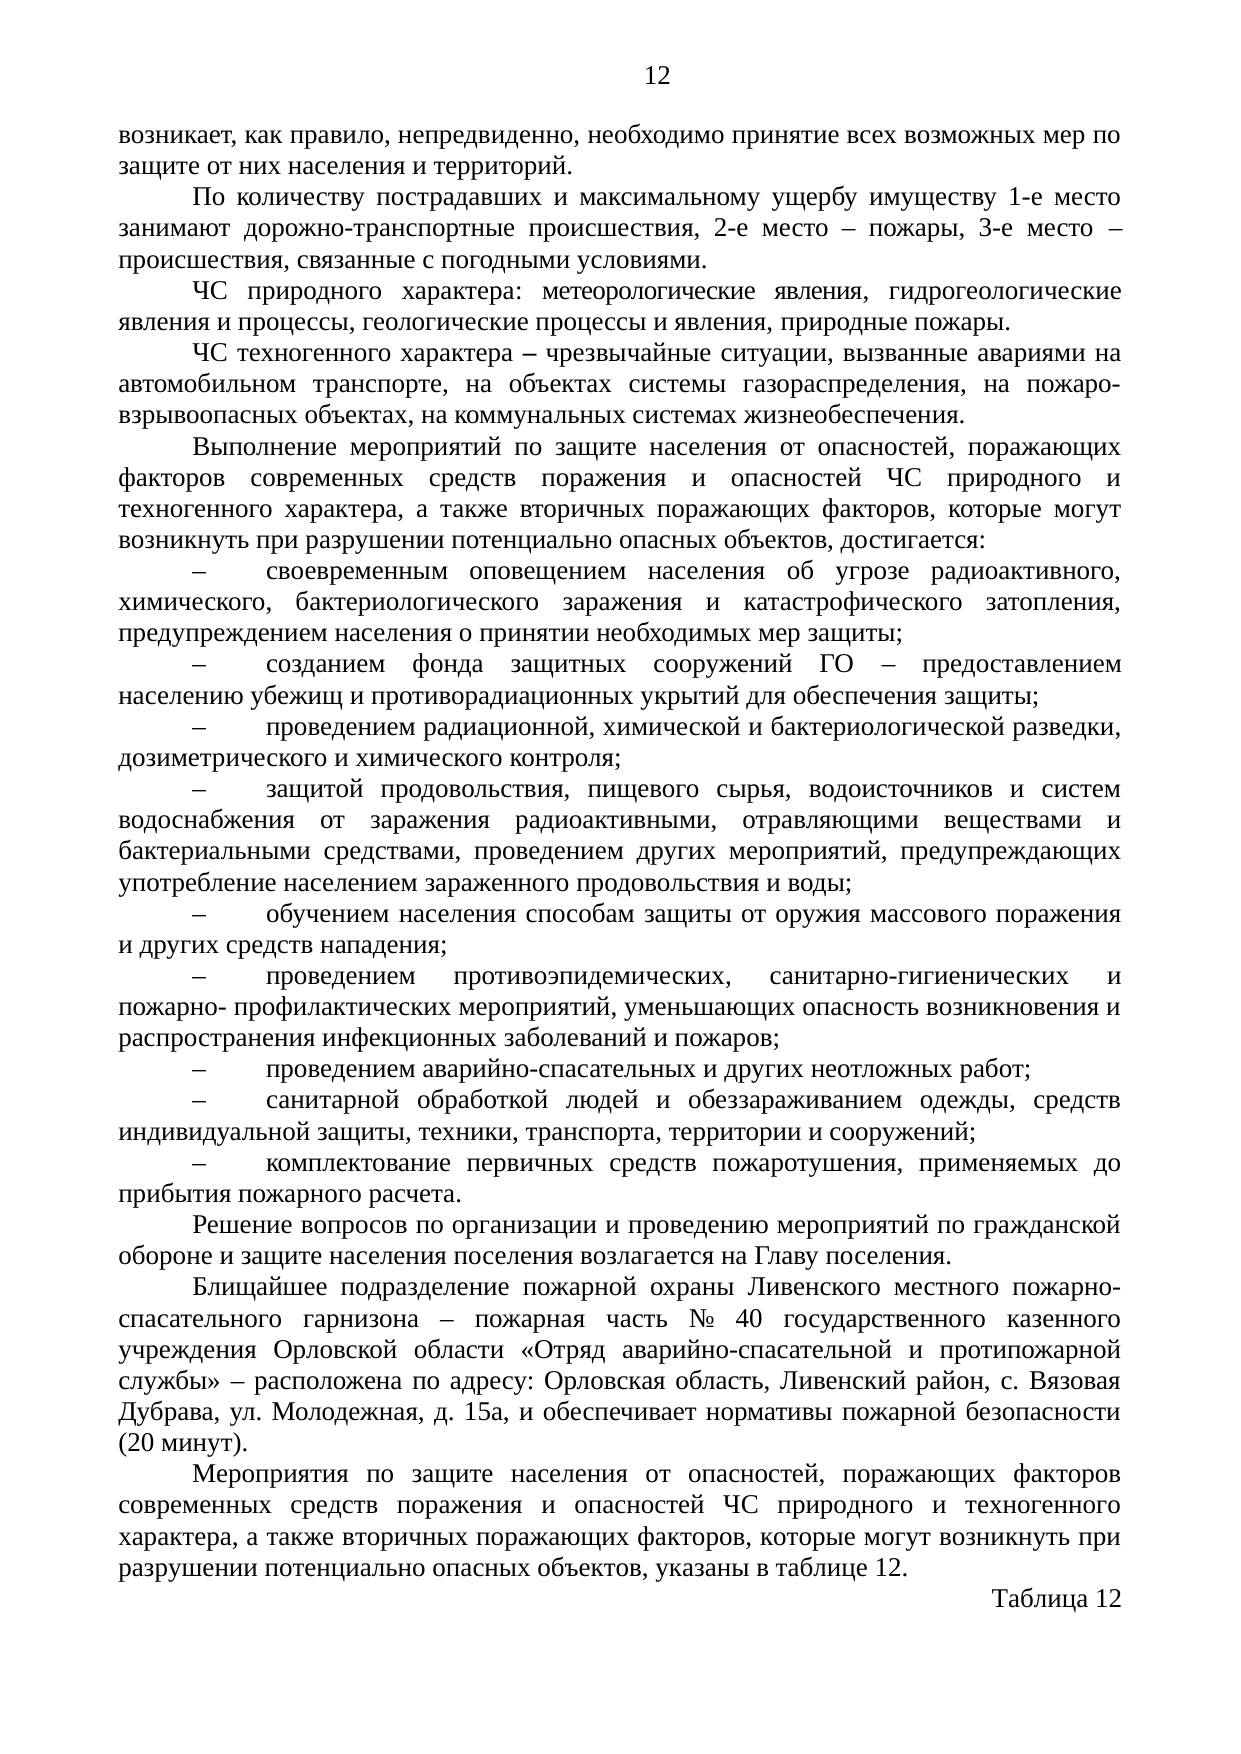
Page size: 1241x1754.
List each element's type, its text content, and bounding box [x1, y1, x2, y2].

list проведением радиационной, химической и бактериологической разведки, дозиметрического и химического контроля; [118, 710, 1122, 772]
text По количеству пострадавших и максимальному ущербу имуществу 1-е место занимают дорожно-транспортные происшествия, 2-е место – пожары, 3-е место ‒ происшествия, связанные с погодными условиями. [118, 180, 1122, 274]
list проведением аварийно-спасательных и других неотложных работ; [118, 1052, 1122, 1084]
text Выполнение мероприятий по защите населения от опасностей, поражающих факторов современных средств поражения и опасностей ЧС природного и техногенного характера, а также вторичных поражающих факторов, которые могут возникнуть при разрушении потенциально опасных объектов, достигается: [118, 429, 1122, 554]
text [118, 118, 1122, 180]
list комплектование первичных средств пожаротушения, применяемых до прибытия пожарного расчета. [118, 1146, 1122, 1208]
list санитарной обработкой людей и обеззараживанием одежды, средств индивидуальной защиты, техники, транспорта, территории и сооружений; [118, 1084, 1122, 1146]
text ЧС природного характера: метеорологические явления, гидрогеологические явления и процессы, геологические процессы и явления, природные пожары. [118, 274, 1122, 336]
list проведением противоэпидемических, санитарно-гигиенических и пожарно- профилактических мероприятий, уменьшающих опасность возникновения и распространения инфекционных заболеваний и пожаров; [118, 959, 1122, 1052]
list обучением населения способам защиты от оружия массового поражения и других средств нападения; [118, 897, 1122, 959]
text Решение вопросов по организации и проведению мероприятий по гражданской обороне и защите населения поселения возлагается на Главу поселения. [118, 1208, 1122, 1271]
text Мероприятия по защите населения от опасностей, поражающих факторов современных средств поражения и опасностей ЧС природного и техногенного характера, а также вторичных поражающих факторов, которые могут возникнуть при разрушении потенциально опасных объектов, указаны в таблице 12. [118, 1457, 1122, 1582]
text ЧС техногенного характера ‒ чрезвычайные ситуации, вызванные авариями на автомобильном транспорте, на объектах системы газораспределения, на пожаро-взрывоопасных объектах, на коммунальных системах жизнеобеспечения. [118, 336, 1122, 429]
list защитой продовольствия, пищевого сырья, водоисточников и систем водоснабжения от заражения радиоактивными, отравляющими веществами и бактериальными средствами, проведением других мероприятий, предупреждающих употребление населением зараженного продовольствия и воды; [118, 772, 1122, 897]
text Таблица 12 [118, 1582, 1122, 1613]
list созданием фонда защитных сооружений ГО ‒ предоставлением населению убежищ и противорадиационных укрытий для обеспечения защиты; [118, 648, 1122, 710]
list своевременным оповещением населения об угрозе радиоактивного, химического, бактериологического заражения и катастрофического затопления, предупреждением населения о принятии необходимых мер защиты; [118, 554, 1122, 648]
text Блищайшее подразделение пожарной охраны Ливенского местного пожарно-спасательного гарнизона – пожарная часть № 40 государственного казенного учреждения Орловской области «Отряд аварийно-спасательной и протипожарной службы» ‒ расположена по адресу: Орловская область, Ливенский район, с. Вязовая Дубрава, ул. Молодежная, д. 15а, и обеспечивает нормативы пожарной безопасности (20 минут). [118, 1271, 1122, 1457]
